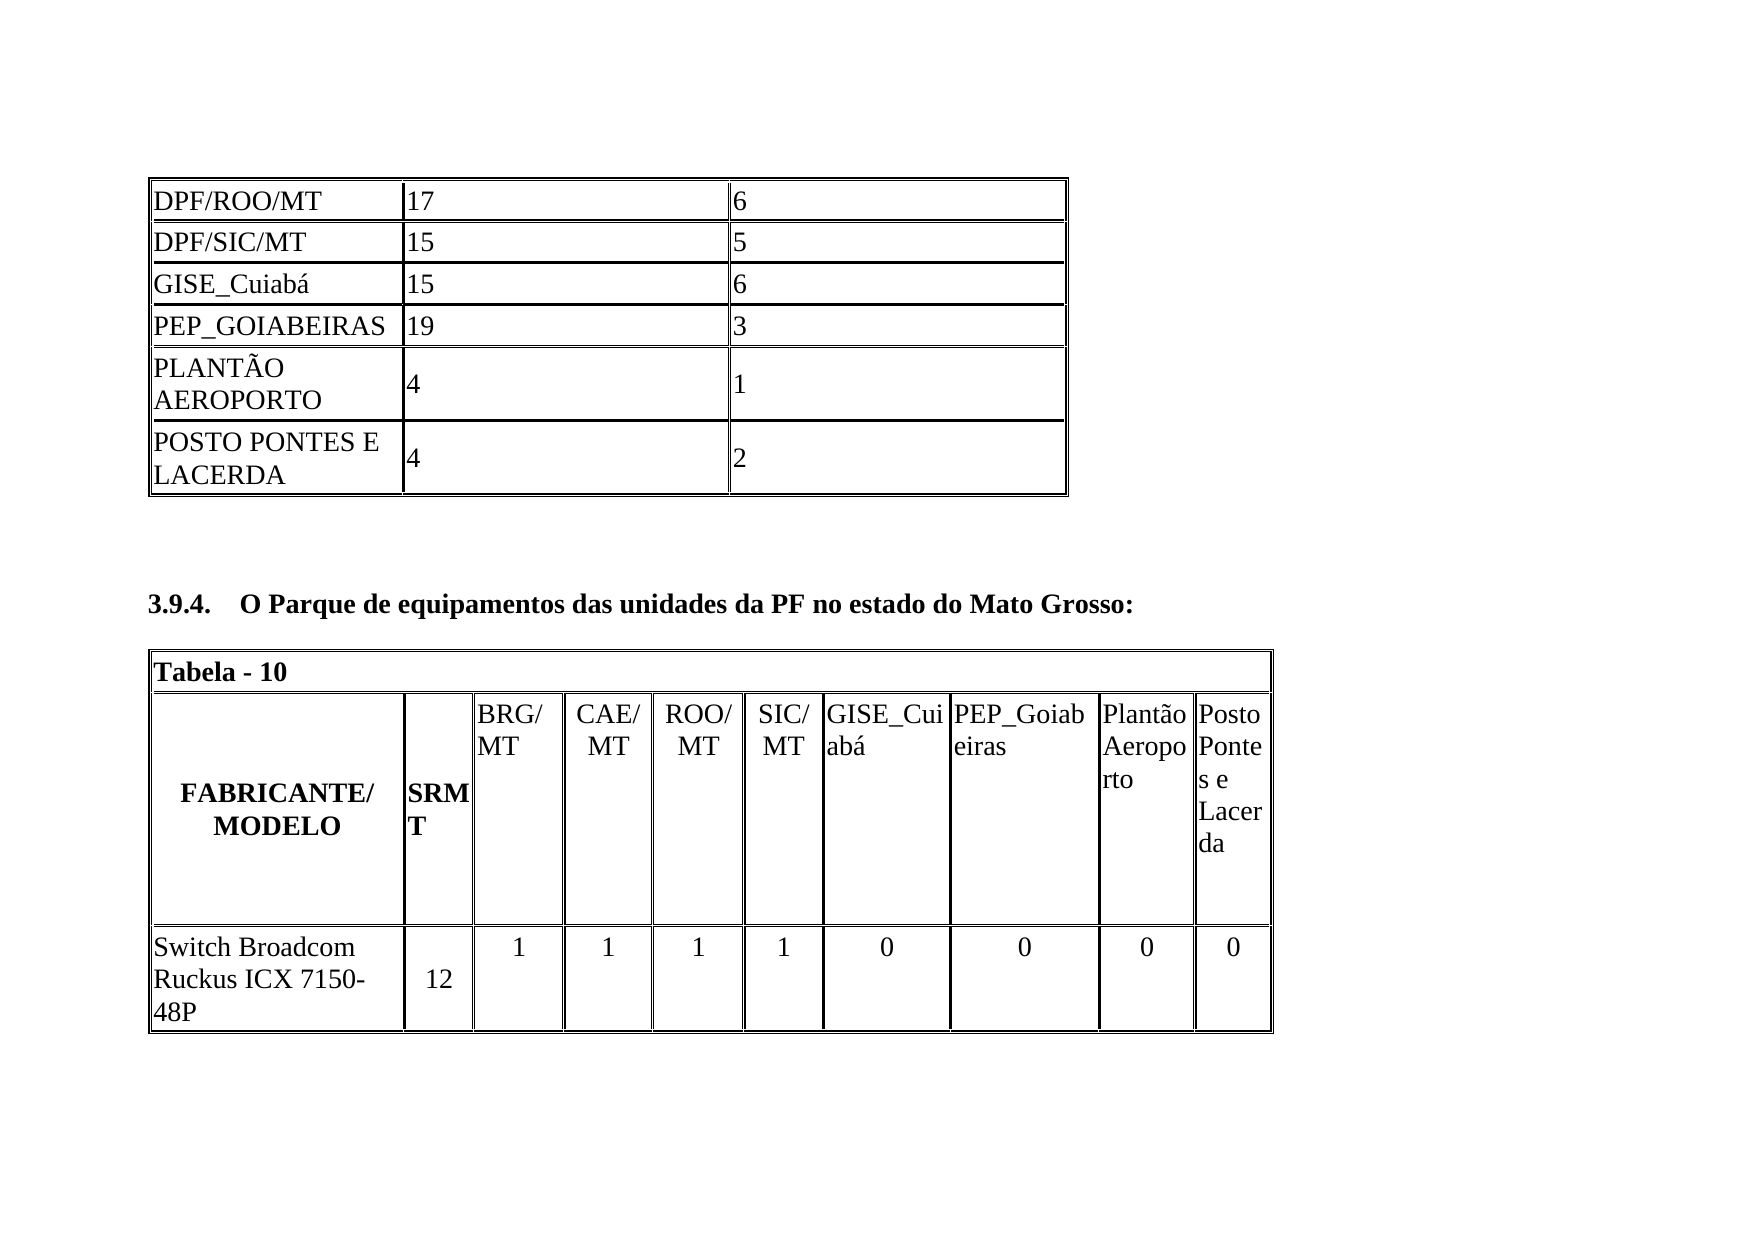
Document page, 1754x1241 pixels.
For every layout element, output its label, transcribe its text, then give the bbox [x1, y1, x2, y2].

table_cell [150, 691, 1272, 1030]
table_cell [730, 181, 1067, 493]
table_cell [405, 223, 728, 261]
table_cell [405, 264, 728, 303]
text 3.9.4. O Parque de equipamentos das unidades da PF no estado do Mato Grosso: [148, 587, 1606, 619]
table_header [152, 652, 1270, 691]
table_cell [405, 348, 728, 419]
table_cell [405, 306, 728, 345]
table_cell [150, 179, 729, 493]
